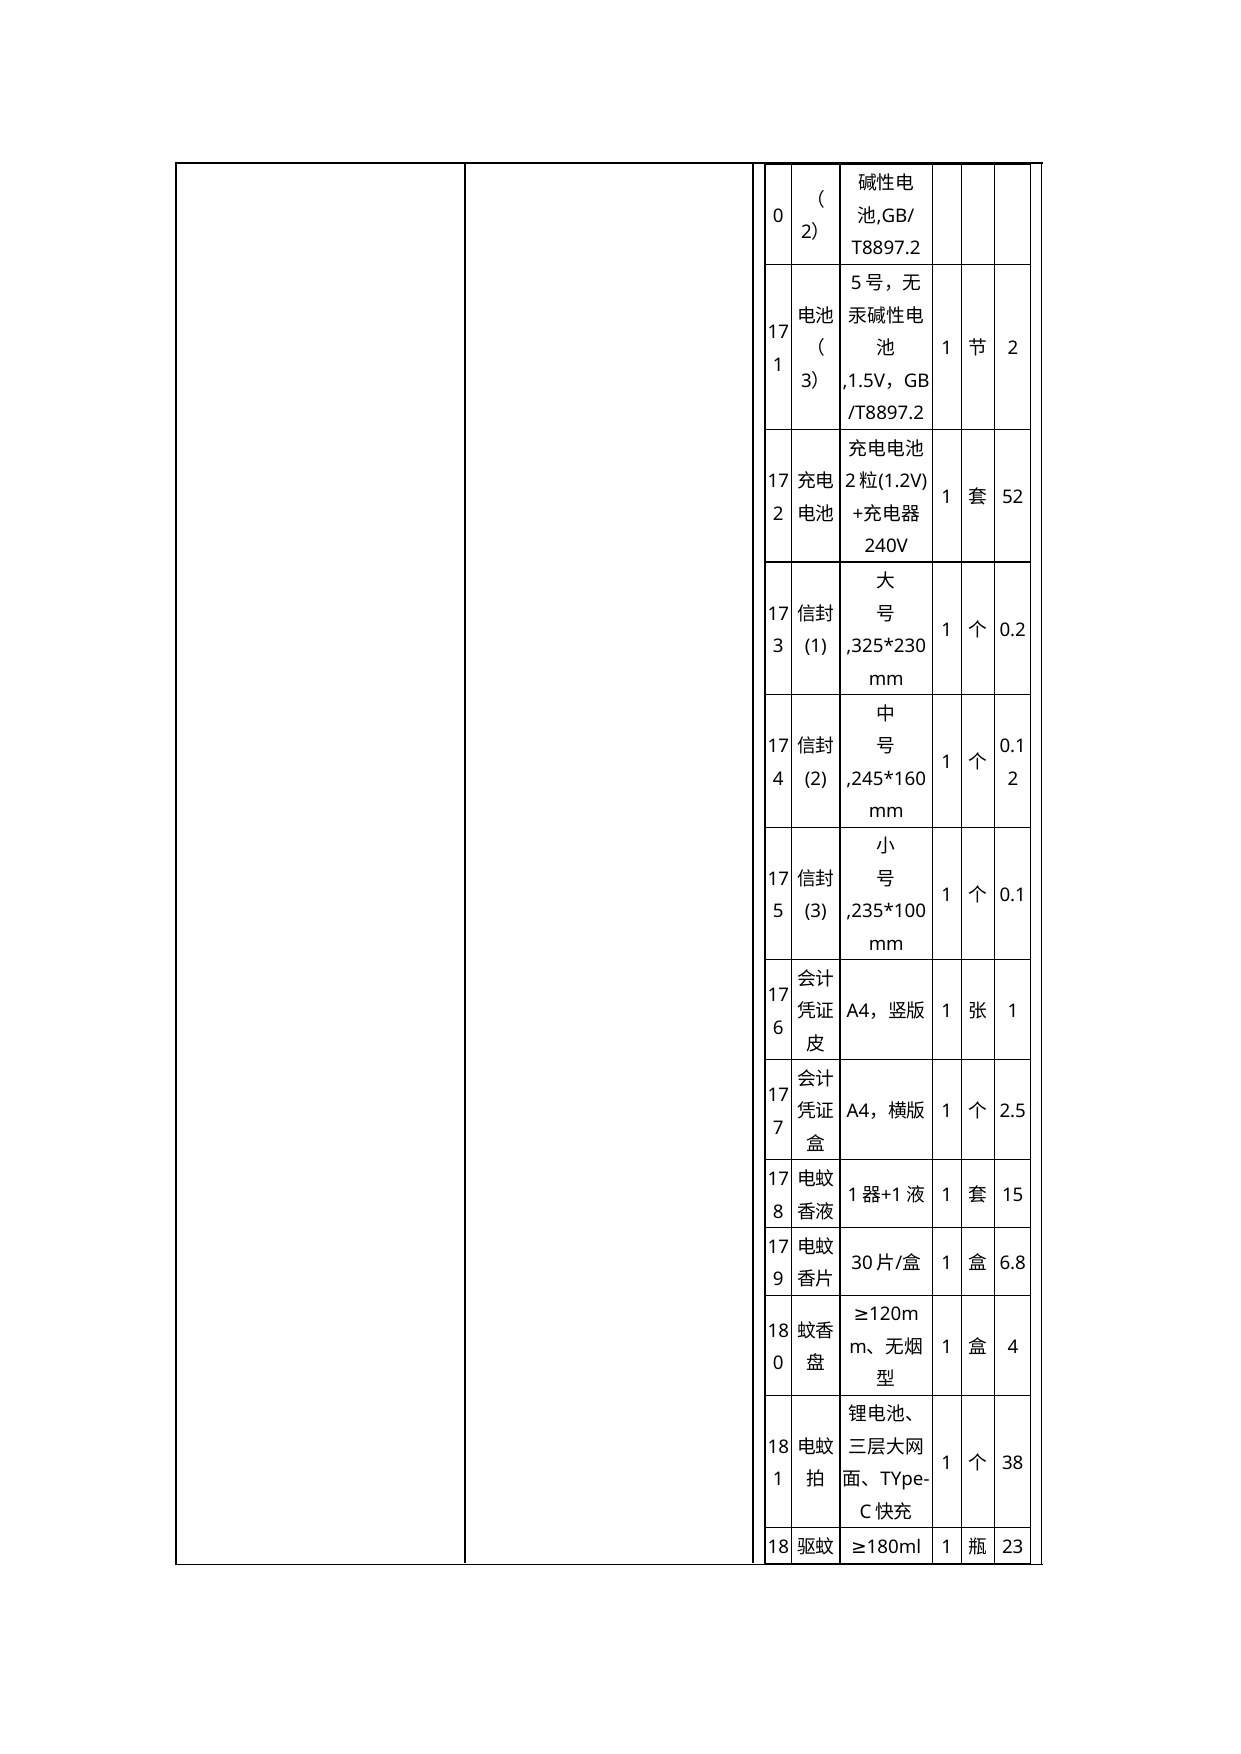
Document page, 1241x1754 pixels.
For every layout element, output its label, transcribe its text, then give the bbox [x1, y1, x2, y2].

table_cell 一、技术要求 （核心产品： 文件盒（2）） 注：各项产品报价不得超过单项最高限价 [995, 430, 1030, 561]
table_cell 一、技术要求 （核心产品： 文件盒（2）） 注：各项产品报价不得超过单项最高限价 [995, 1396, 1030, 1527]
table_cell 一、技术要求 （核心产品： 文件盒（2）） 注：各项产品报价不得超过单项最高限价 [841, 563, 932, 694]
table_cell 一、技术要求 （核心产品： 文件盒（2）） 注：各项产品报价不得超过单项最高限价 [841, 695, 932, 827]
table_cell 1 [177, 164, 464, 1563]
table_cell 一、技术要求 （核心产品： 文件盒（2）） 注：各项产品报价不得超过单项最高限价 [792, 1060, 839, 1159]
table_cell 一、技术要求 （核心产品： 文件盒（2）） 注：各项产品报价不得超过单项最高限价 [995, 563, 1030, 694]
table_cell 一、技术要求 （核心产品： 文件盒（2）） 注：各项产品报价不得超过单项最高限价 [995, 695, 1030, 827]
table_cell 一、技术要求 （核心产品： 文件盒（2）） 注：各项产品报价不得超过单项最高限价 [841, 1396, 932, 1527]
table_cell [754, 164, 764, 1563]
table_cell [995, 1528, 1030, 1563]
table_cell 一、技术要求 （核心产品： 文件盒（2）） 注：各项产品报价不得超过单项最高限价 [841, 265, 932, 429]
table_cell 一、技术要求 （核心产品： 文件盒（2）） 注：各项产品报价不得超过单项最高限价 [792, 1396, 839, 1527]
table_cell 一、技术要求 （核心产品： 文件盒（2）） 注：各项产品报价不得超过单项最高限价 [841, 1060, 932, 1159]
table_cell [766, 1528, 791, 1563]
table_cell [933, 1528, 961, 1563]
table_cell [792, 165, 839, 264]
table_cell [766, 165, 791, 264]
table_cell 一、技术要求 （核心产品： 文件盒（2）） 注：各项产品报价不得超过单项最高限价 [995, 828, 1030, 959]
table_cell 一、技术要求 （核心产品： 文件盒（2）） 注：各项产品报价不得超过单项最高限价 [841, 960, 932, 1059]
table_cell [995, 165, 1030, 264]
table_cell 一、技术要求 （核心产品： 文件盒（2）） 注：各项产品报价不得超过单项最高限价 [792, 960, 839, 1059]
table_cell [792, 1528, 839, 1563]
table_cell 一、技术要求 （核心产品： 文件盒（2）） 注：各项产品报价不得超过单项最高限价 [841, 1228, 932, 1295]
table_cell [841, 165, 932, 264]
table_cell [1031, 164, 1041, 1563]
table_cell 一、技术要求 （核心产品： 文件盒（2）） 注：各项产品报价不得超过单项最高限价 [792, 1296, 839, 1395]
table_cell 一、技术要求 （核心产品： 文件盒（2）） 注：各项产品报价不得超过单项最高限价 [841, 1296, 932, 1395]
table_cell 一、技术要求 （核心产品： 文件盒（2）） 注：各项产品报价不得超过单项最高限价 [841, 1160, 932, 1227]
table_cell 一、技术要求 （核心产品： 文件盒（2）） 注：各项产品报价不得超过单项最高限价 [792, 828, 839, 959]
table_cell 一、技术要求 （核心产品： 文件盒（2）） 注：各项产品报价不得超过单项最高限价 [995, 265, 1030, 429]
table_cell 一、技术要求 （核心产品： 文件盒（2）） 注：各项产品报价不得超过单项最高限价 [792, 265, 839, 429]
table_cell 一、技术要求 （核心产品： 文件盒（2）） 注：各项产品报价不得超过单项最高限价 [841, 828, 932, 959]
table_cell 一、技术要求 （核心产品： 文件盒（2）） 注：各项产品报价不得超过单项最高限价 [841, 430, 932, 561]
table_cell ★ [466, 164, 752, 1563]
table_cell 一、技术要求 （核心产品： 文件盒（2）） 注：各项产品报价不得超过单项最高限价 [933, 265, 961, 429]
table_cell 一、技术要求 （核心产品： 文件盒（2）） 注：各项产品报价不得超过单项最高限价 [962, 265, 994, 429]
table_cell 一、技术要求 （核心产品： 文件盒（2）） 注：各项产品报价不得超过单项最高限价 [792, 695, 839, 827]
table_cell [962, 1528, 994, 1563]
table_cell 一、技术要求 （核心产品： 文件盒（2）） 注：各项产品报价不得超过单项最高限价 [792, 563, 839, 694]
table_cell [962, 165, 994, 264]
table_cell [841, 1528, 932, 1563]
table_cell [933, 165, 961, 264]
table_cell 一、技术要求 （核心产品： 文件盒（2）） 注：各项产品报价不得超过单项最高限价 [792, 430, 839, 561]
